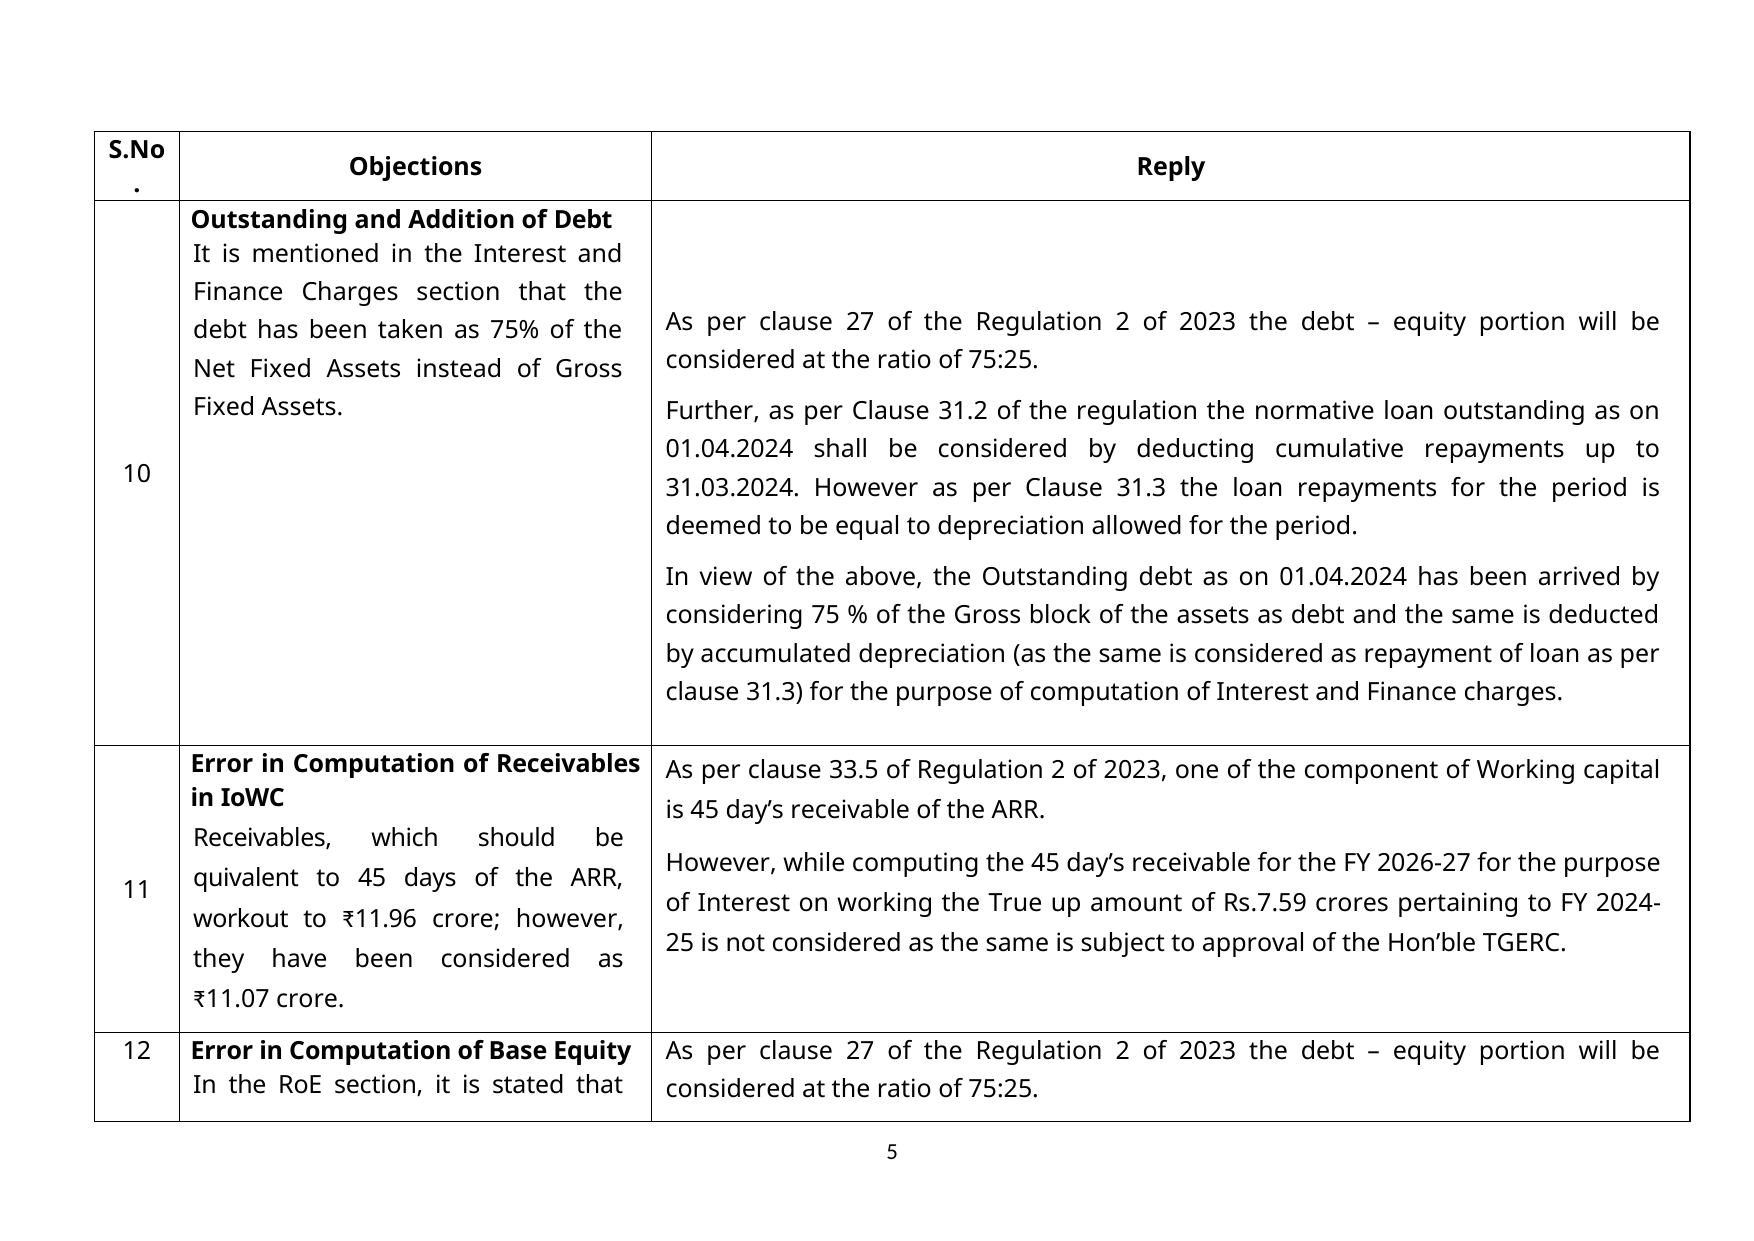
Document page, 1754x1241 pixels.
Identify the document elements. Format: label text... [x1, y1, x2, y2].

table_header Objections [180, 132, 651, 200]
table_cell As per clause 27 of the Regulation 2 of 2023 the debt – equity portion will be considered at the ratio of 75:25. Further, as per Clause 31.2 of the regulation the normative loan outstanding as on 01.04.2024 shall be considered by deducting cumulative repayments up to 31.03.2024. However as per Clause 31.3 the loan repayments for the period is deemed to be equal to depreciation allowed for the period. In view of the above, the Outstanding debt as on 01.04.2024 has been arrived by considering 75 % of the Gross block of the assets as debt and the same is deducted by accumulated depreciation (as the same is considered as repayment of loan as per clause 31.3) for the purpose of computation of Interest and Finance charges. [652, 201, 1689, 745]
table_cell Outstanding and Addition of Debt It is mentioned in the Interest and Finance Charges section that the debt has been taken as 75% of the Net Fixed Assets instead of Gross Fixed Assets. [180, 201, 651, 745]
table_cell As per clause 33.5 of Regulation 2 of 2023, one of the component of Working capital is 45 day’s receivable of the ARR. However, while computing the 45 day’s receivable for the FY 2026-27 for the purpose of Interest on working the True up amount of Rs.7.59 crores pertaining to FY 2024-25 is not considered as the same is subject to approval of the Hon’ble TGERC. [652, 746, 1689, 1032]
table_header Reply [652, 132, 1689, 200]
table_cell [180, 1033, 651, 1121]
table_cell 12 [95, 1033, 179, 1121]
table_cell Error in Computation of Receivables in IoWC Receivables, which should be quivalent to 45 days of the ARR, workout to ₹11.96 crore; however, they have been considered as ₹11.07 crore. [180, 746, 651, 1032]
table_cell 10 [95, 201, 179, 745]
table_cell 11 [95, 746, 179, 1032]
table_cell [652, 1033, 1689, 1121]
table_header S.No. [95, 132, 179, 200]
